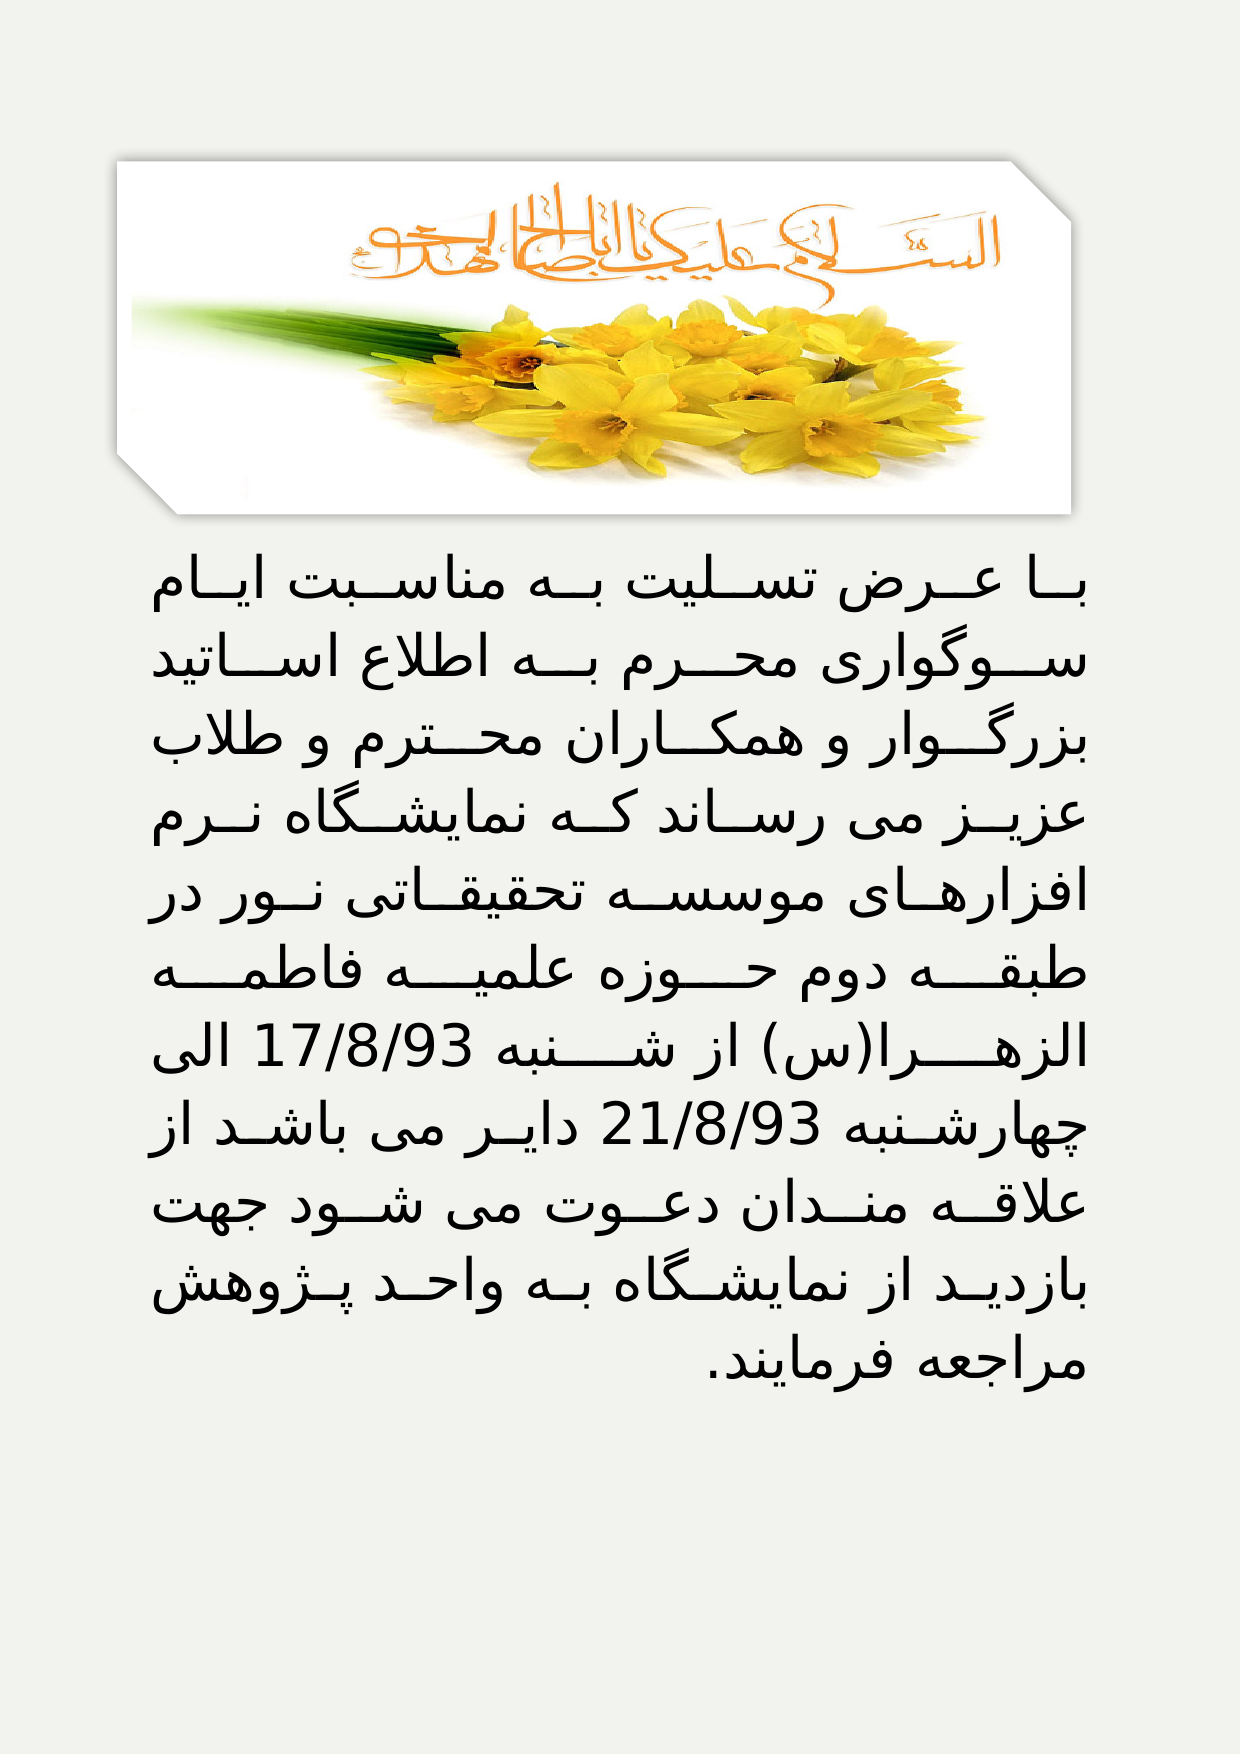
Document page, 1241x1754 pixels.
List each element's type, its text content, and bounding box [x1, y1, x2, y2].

picture [132, 176, 1056, 499]
text با عرض تسلیت به مناسبت ایام سوگواری محرم به اطلاع اساتید بزرگوار و همکاران محترم و طلاب عزیز می رساند که نمایشگاه نرم افزارهای موسسه تحقیقاتی نور در طبقه دوم حوزه علمیه فاطمه الزهرا(س) از شنبه 17/8/93 الی چهارشنبه 21/8/93 دایر می باشد از علاقه مندان دعوت می شود جهت بازدید از نمایشگاه به واحد پژوهش مراجعه فرمایند. [150, 544, 1090, 1392]
